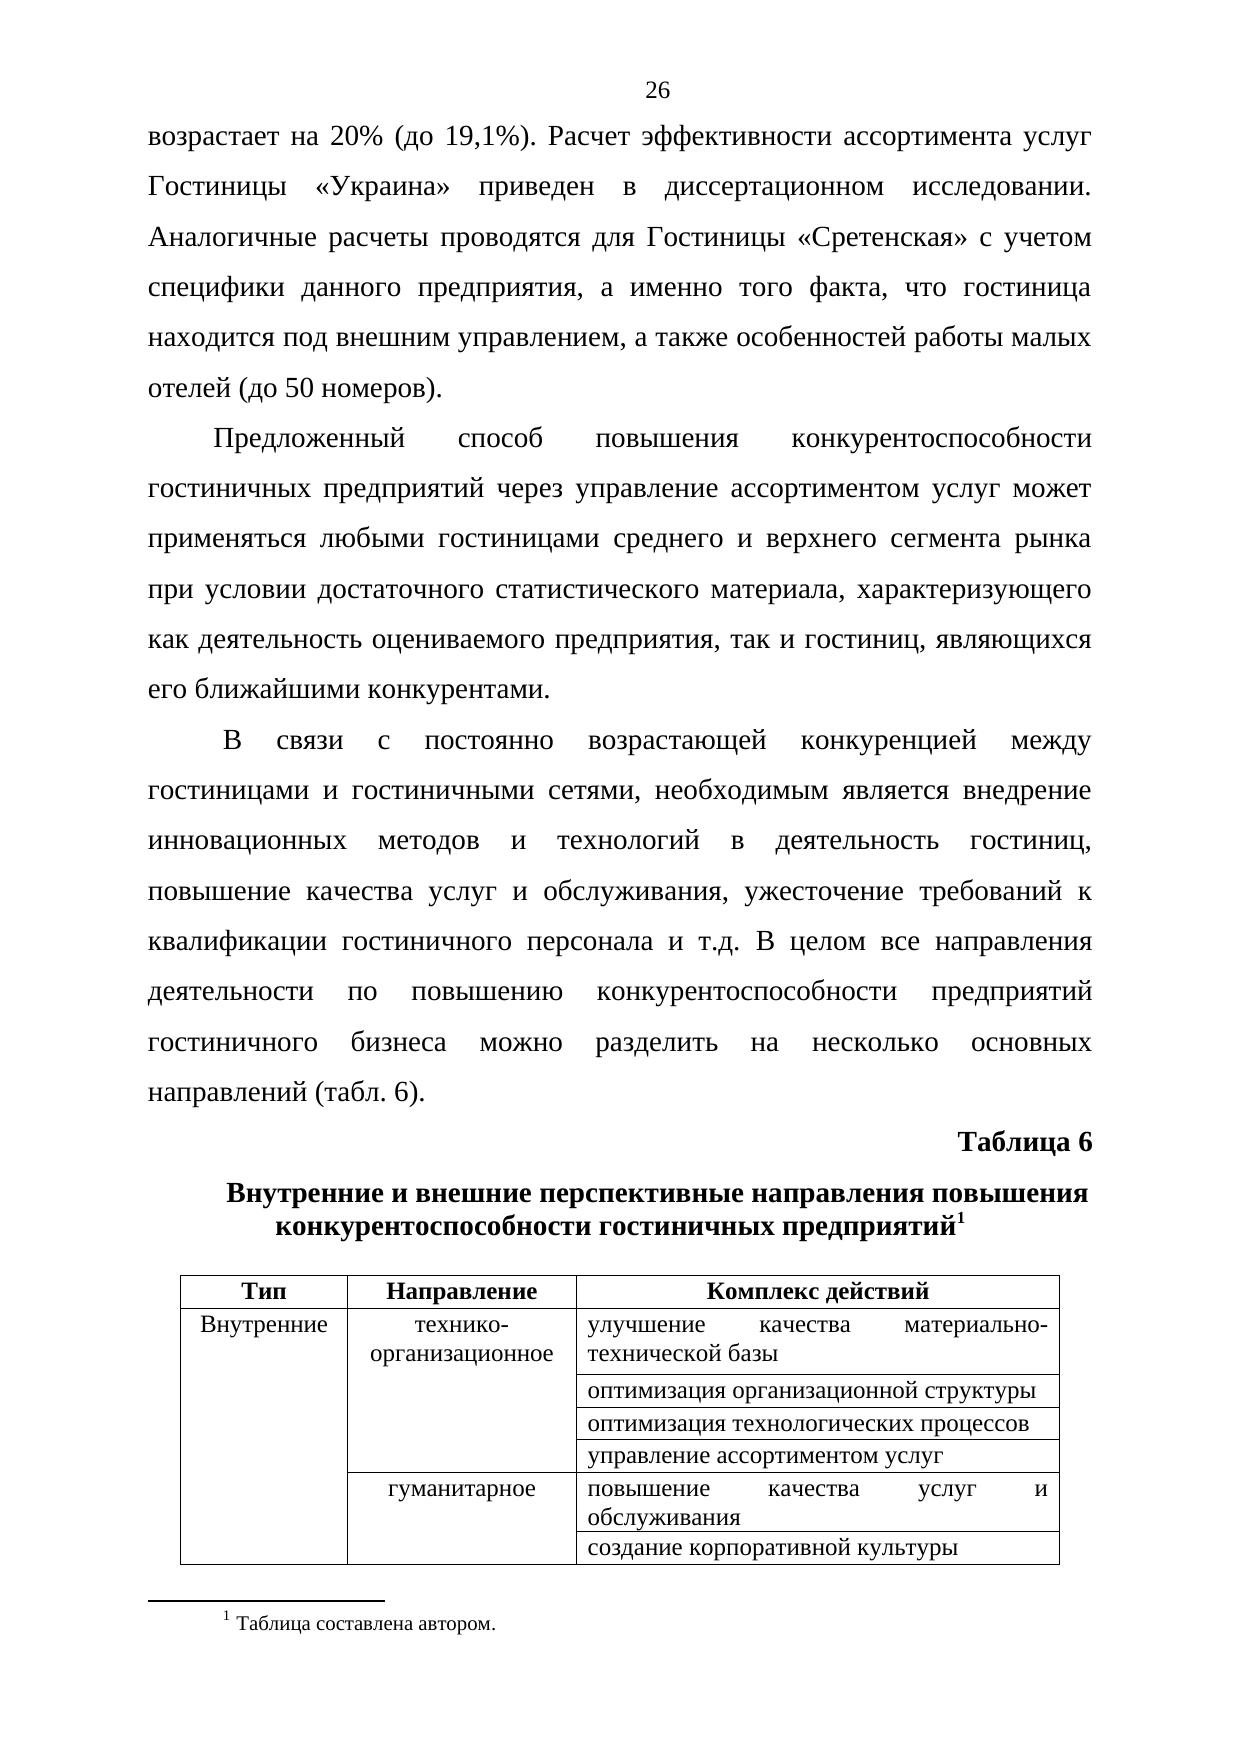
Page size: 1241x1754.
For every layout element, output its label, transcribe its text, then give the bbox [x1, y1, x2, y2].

table_cell технико-организационное [348, 1309, 576, 1472]
table_cell гуманитарное [348, 1473, 576, 1563]
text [148, 118, 1092, 403]
table_header Комплекс действий [577, 1276, 1059, 1308]
table_cell повышение качества услуг и обслуживания [577, 1473, 1059, 1531]
text Внутренние и внешние перспективные направления повышения конкурентоспособности гостиничных предприятий [148, 1175, 1092, 1242]
table_cell оптимизация организационной структуры [577, 1375, 1059, 1407]
text Таблица 6 [148, 1124, 1092, 1158]
table_cell управление ассортиментом услуг [577, 1440, 1059, 1472]
text В связи с постоянно возрастающей конкуренцией между гостиницами и гостиничными сетями, необходимым является внедрение инновационных методов и технологий в деятельность гостиниц, повышение качества услуг и обслуживания, ужесточение требований к квалификации гостиничного персонала и т.д. В целом все направления деятельности по повышению конкурентоспособности предприятий гостиничного бизнеса можно разделить на несколько основных направлений (табл. 6). [148, 722, 1092, 1108]
table_cell Внутренние [181, 1309, 347, 1563]
table_cell оптимизация технологических процессов [577, 1408, 1059, 1439]
table_cell создание корпоративной культуры [577, 1532, 1059, 1563]
text Предложенный способ повышения конкурентоспособности гостиничных предприятий через управление ассортиментом услуг может применяться любыми гостиницами среднего и верхнего сегмента рынка при условии достаточного статистического материала, характеризующего как деятельность оцениваемого предприятия, так и гостиниц, являющихся его ближайшими конкурентами. [148, 420, 1092, 705]
table_header Тип [181, 1276, 347, 1308]
table_cell улучшение качества материально-технической базы [577, 1309, 1059, 1374]
table_header Направление [348, 1276, 576, 1308]
